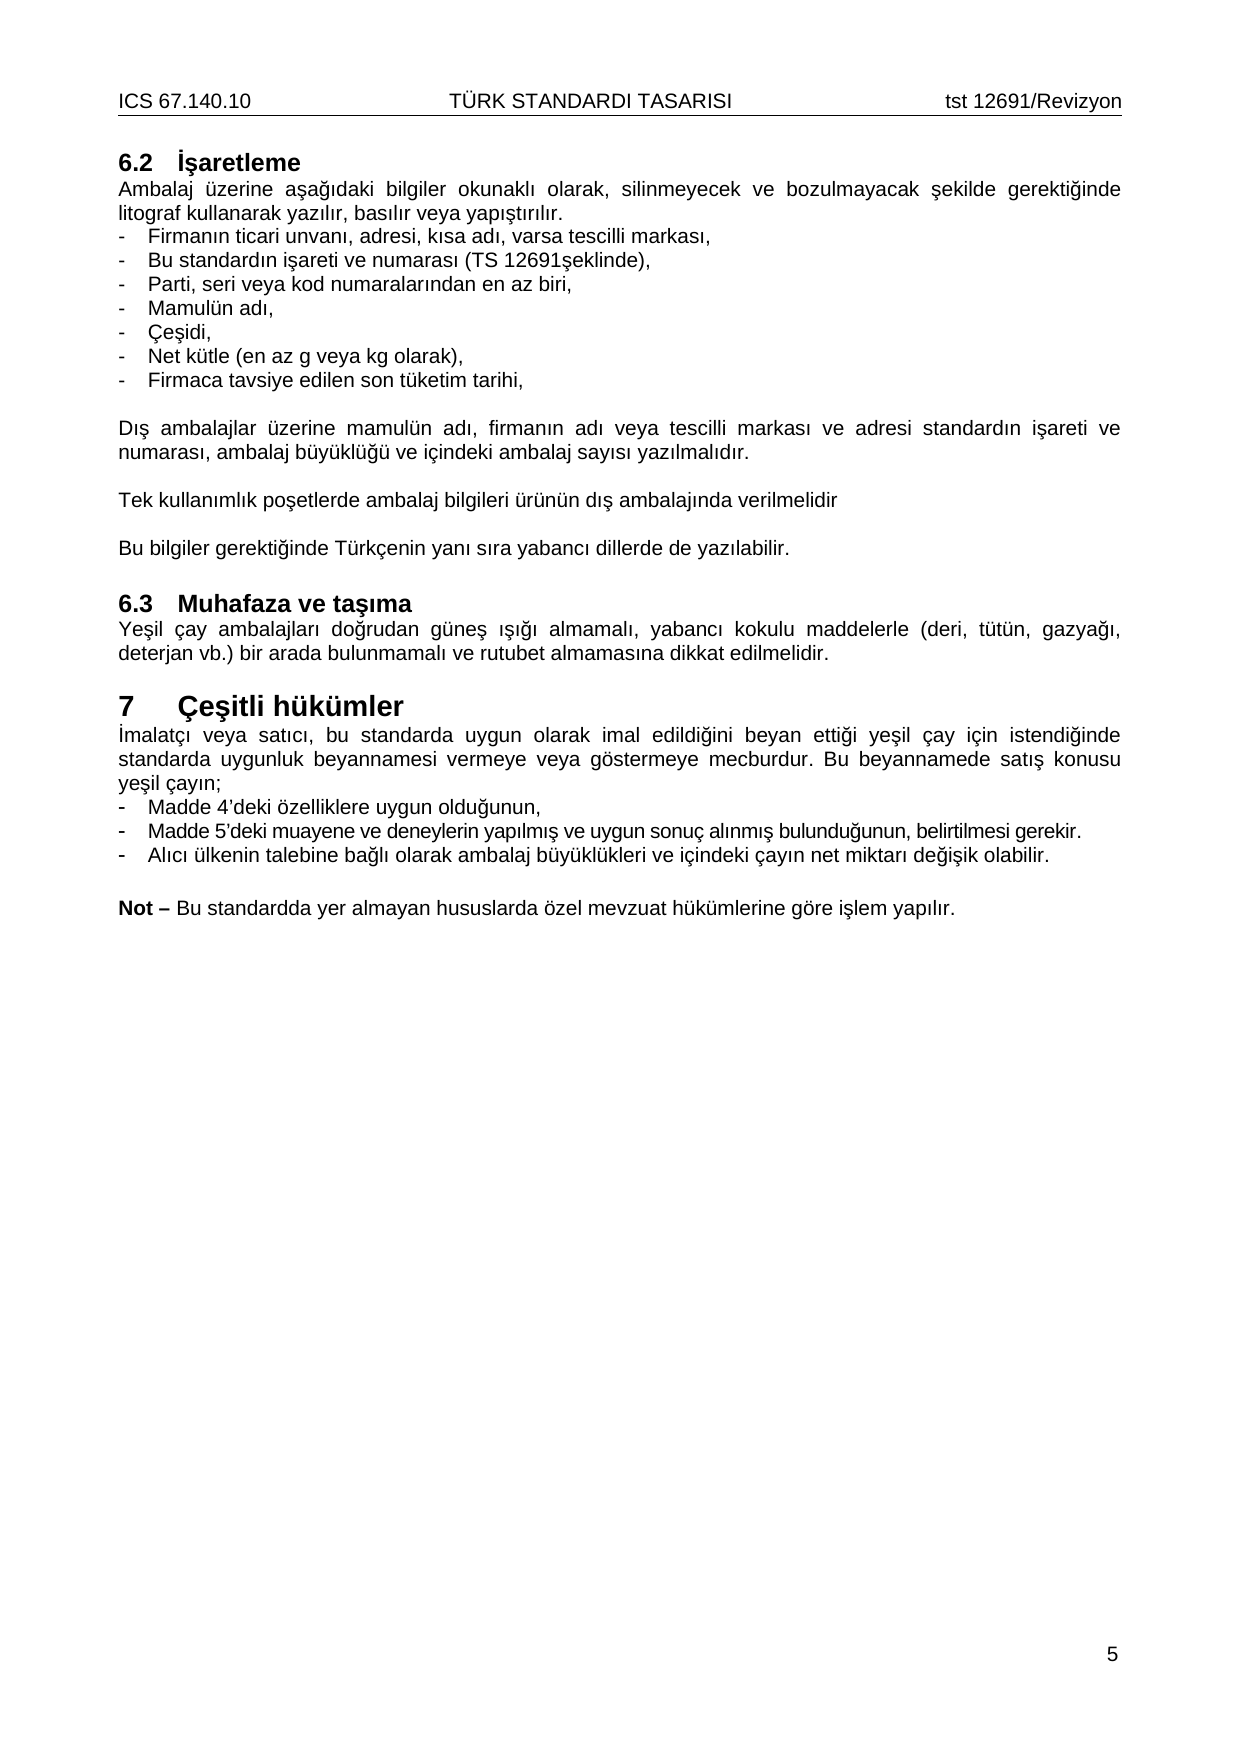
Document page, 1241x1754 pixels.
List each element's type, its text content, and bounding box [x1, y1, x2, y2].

text - Parti, seri veya kod numaralarından en az biri, [118, 272, 1122, 296]
list Alıcı ülkenin talebine bağlı olarak ambalaj büyüklükleri ve içindeki çayın net miktarı değişik olabilir. [118, 843, 1122, 867]
text - Bu standardın işareti ve numarası (TS 12691şeklinde), [118, 248, 1122, 272]
text - Mamulün adı, [118, 296, 1122, 320]
text Dış ambalajlar üzerine mamulün adı, firmanın adı veya tescilli markası ve adresi standardın işareti ve numarası, ambalaj büyüklüğü ve içindeki ambalaj sayısı yazılmalıdır. [118, 416, 1122, 464]
text 6.2 İşaretleme [118, 148, 1122, 176]
text - Çeşidi, [118, 320, 1122, 344]
text Tek kullanımlık poşetlerde ambalaj bilgileri ürünün dış ambalajında verilmelidir [118, 488, 1122, 512]
text Bu bilgiler gerektiğinde Türkçenin yanı sıra yabancı dillerde de yazılabilir. [118, 536, 1122, 560]
text - Net kütle (en az g veya kg olarak), [118, 344, 1122, 368]
text İmalatçı veya satıcı, bu standarda uygun olarak imal edildiğini beyan ettiği yeşil çay için istendiğinde standarda uygunluk beyannamesi vermeye veya göstermeye mecburdur. Bu beyannamede satış konusu yeşil çayın; [118, 723, 1122, 794]
text Yeşil çay ambalajları doğrudan güneş ışığı almamalı, yabancı kokulu maddelerle (deri, tütün, gazyağı, deterjan vb.) bir arada bulunmamalı ve rutubet almamasına dikkat edilmelidir. [118, 617, 1122, 665]
text - Firmanın ticari unvanı, adresi, kısa adı, varsa tescilli markası, [118, 224, 1122, 248]
text Ambalaj üzerine aşağıdaki bilgiler okunaklı olarak, silinmeyecek ve bozulmayacak şekilde gerektiğinde litograf kullanarak yazılır, basılır veya yapıştırılır. [118, 176, 1122, 224]
text 6.3 Muhafaza ve taşıma [118, 588, 1122, 617]
list Madde 4’deki özelliklere uygun olduğunun, [118, 794, 1122, 819]
list Madde 5’deki muayene ve deneylerin yapılmış ve uygun sonuç alınmış bulunduğunun, belirtilmesi gerekir. [118, 819, 1122, 843]
text Not – Bu standardda yer almayan hususlarda özel mevzuat hükümlerine göre işlem yapılır. [118, 896, 1122, 919]
text 7 Çeşitli hükümler [118, 689, 1122, 723]
text - Firmaca tavsiye edilen son tüketim tarihi, [118, 368, 1122, 392]
